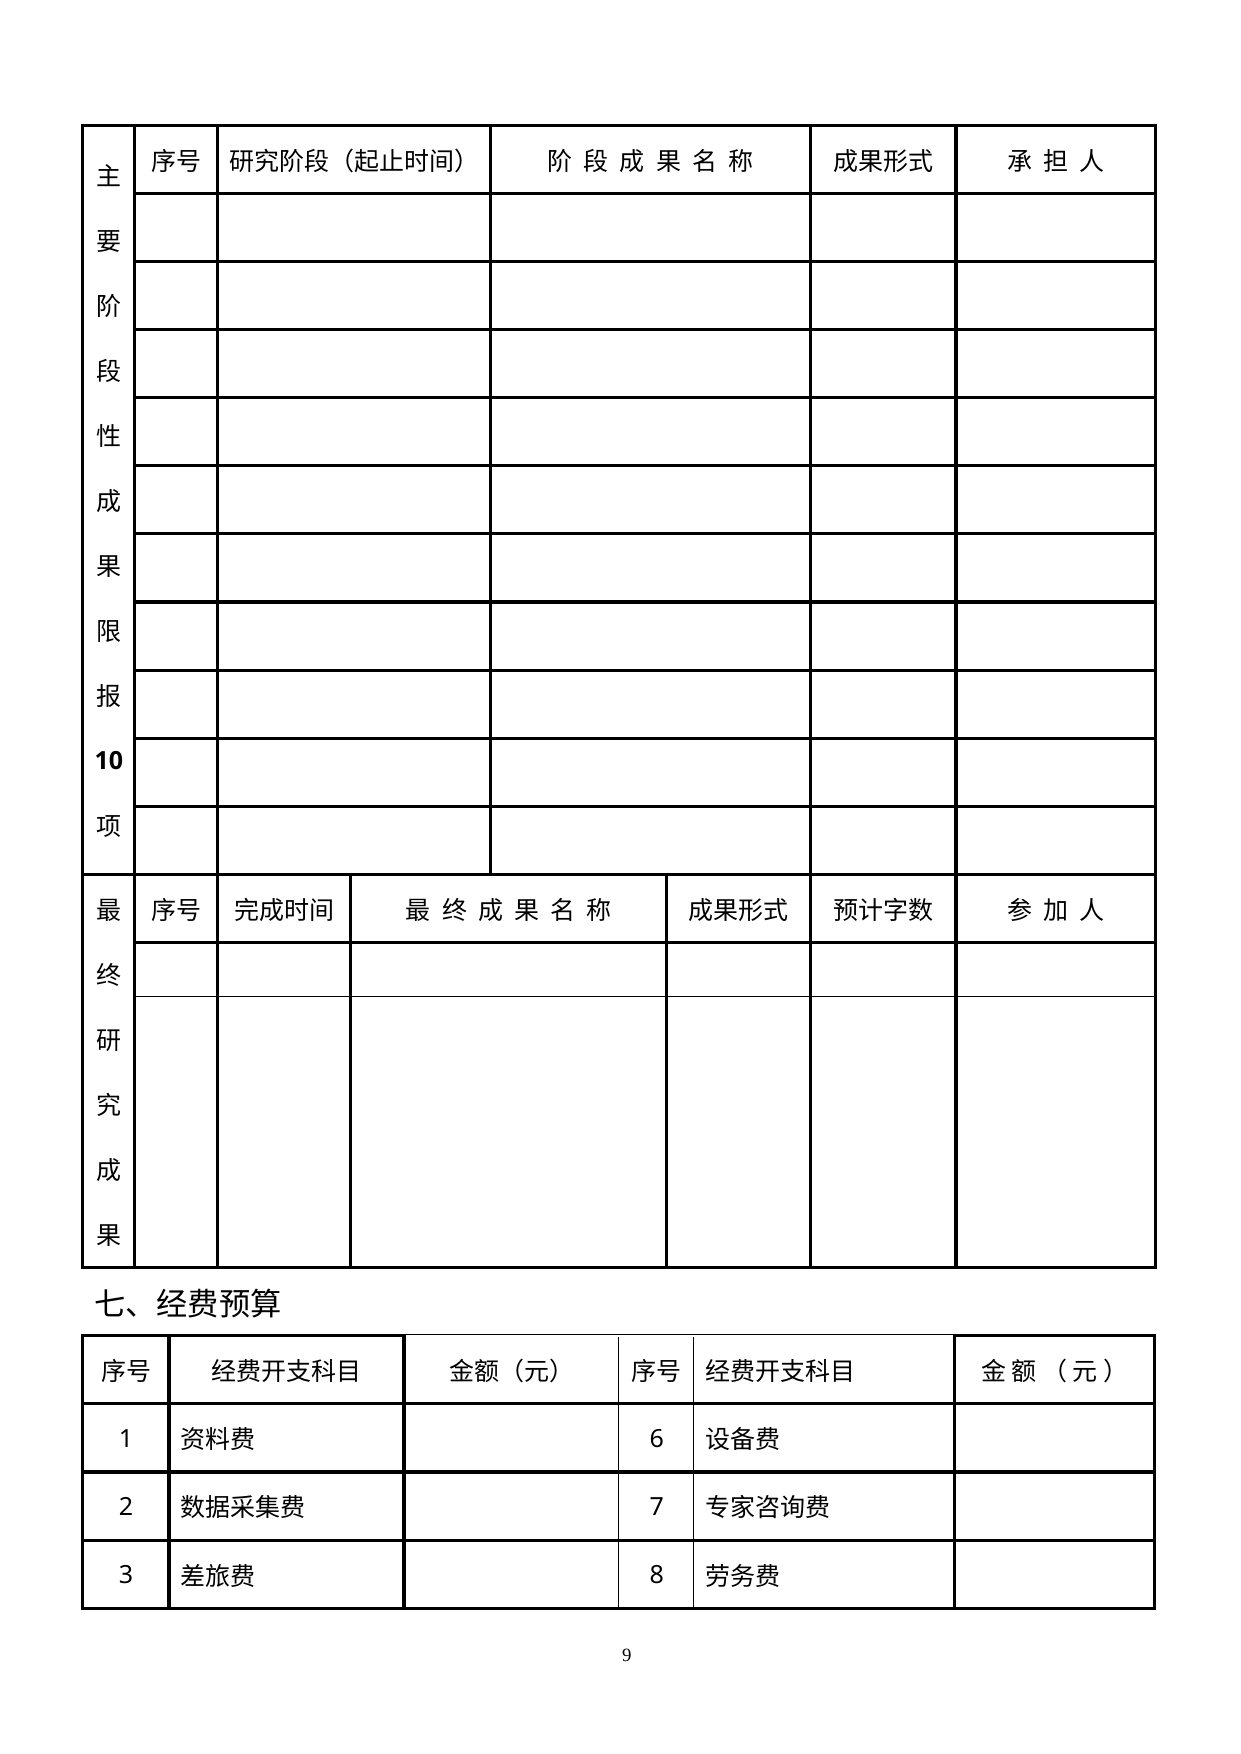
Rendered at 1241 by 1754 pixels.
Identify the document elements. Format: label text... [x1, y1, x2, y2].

table_header 金额（元） [406, 1335, 619, 1402]
table_cell 2 [84, 1474, 167, 1538]
table_header 序号 [136, 127, 216, 192]
table_cell [136, 535, 216, 600]
table_cell [492, 672, 809, 737]
table_cell [219, 331, 489, 396]
table_cell 完成时间 [219, 876, 349, 941]
table_cell [812, 467, 954, 532]
table_cell [668, 944, 809, 996]
table_header 成果形式 [812, 127, 954, 192]
table_cell [219, 263, 489, 328]
table_cell [812, 740, 954, 805]
table_cell [492, 263, 809, 328]
table_cell 成果形式 [668, 876, 809, 941]
table_cell [219, 535, 489, 600]
table_cell 专家咨询费 [694, 1474, 953, 1538]
table_cell [958, 263, 1154, 328]
table_header 经费开支科目 [694, 1335, 953, 1402]
table_cell [812, 399, 954, 464]
table_cell [958, 997, 1154, 1266]
table_cell [958, 535, 1154, 600]
table_cell [956, 1405, 1153, 1470]
table_header 阶 段 成 果 名 称 [492, 127, 809, 192]
table_cell [219, 399, 489, 464]
table_cell 6 [619, 1405, 693, 1470]
table_cell 设备费 [694, 1405, 953, 1470]
table_cell [958, 399, 1154, 464]
table_cell [406, 1405, 618, 1470]
table_cell 3 [84, 1542, 167, 1607]
table_cell 8 [619, 1542, 693, 1607]
table_cell [136, 331, 216, 396]
table_cell [219, 997, 349, 1266]
table_cell [136, 263, 216, 328]
table_header 序号 [84, 1337, 167, 1402]
table_cell [136, 604, 216, 668]
table_cell [958, 604, 1154, 668]
table_header 序号 [619, 1335, 694, 1402]
table_cell [812, 944, 954, 996]
table_cell [812, 808, 954, 873]
table_cell [352, 997, 665, 1266]
table_cell [492, 331, 809, 396]
table_cell 差旅费 [171, 1542, 402, 1607]
table_header 研究阶段（起止时间） [219, 127, 489, 192]
text 七、经费预算 [94, 1269, 1159, 1334]
table_cell [958, 672, 1154, 737]
table_cell [136, 467, 216, 532]
table_cell 1 [84, 1405, 167, 1470]
table_cell [812, 535, 954, 600]
table_cell 7 [619, 1474, 693, 1538]
table_cell [668, 997, 809, 1266]
table_cell [812, 331, 954, 396]
table_header 经费开支科目 [171, 1337, 402, 1402]
table_cell [219, 808, 489, 873]
table_cell 参 加 人 [958, 876, 1154, 941]
table_cell [958, 195, 1154, 260]
table_cell 序号 [136, 876, 216, 941]
table_cell 最 终 研 究 成 果 [84, 876, 133, 1266]
table_cell [136, 740, 216, 805]
table_cell [136, 944, 216, 996]
table_cell [492, 535, 809, 600]
table_cell [406, 1474, 618, 1538]
table_cell [136, 808, 216, 873]
table_cell 资料费 [171, 1405, 402, 1470]
table_cell [219, 672, 489, 737]
table_cell [219, 740, 489, 805]
table_cell 预计字数 [812, 876, 954, 941]
table_cell [958, 740, 1154, 805]
table_cell [956, 1474, 1153, 1538]
table_cell [812, 263, 954, 328]
table_cell [812, 195, 954, 260]
table_cell [136, 672, 216, 737]
table_cell [492, 195, 809, 260]
table_cell [812, 604, 954, 668]
table_cell [219, 195, 489, 260]
table_cell [958, 331, 1154, 396]
table_cell 数据采集费 [171, 1474, 402, 1538]
table_cell [219, 604, 489, 668]
table_cell [136, 195, 216, 260]
table_cell [958, 467, 1154, 532]
table_header 承 担 人 [958, 127, 1154, 192]
table_cell [492, 399, 809, 464]
table_cell [812, 672, 954, 737]
table_cell [492, 467, 809, 532]
table_cell [956, 1542, 1153, 1607]
table_cell [492, 604, 809, 668]
table_header 主 要 阶 段 性 成 果 限 报 10 项 [84, 127, 133, 873]
table_cell 最 终 成 果 名 称 [352, 876, 665, 941]
table_cell [136, 997, 216, 1266]
table_cell [219, 467, 489, 532]
table_cell [136, 399, 216, 464]
table_cell [352, 944, 665, 996]
table_cell [958, 808, 1154, 873]
table_cell 劳务费 [694, 1542, 953, 1607]
table_cell [812, 997, 954, 1266]
table_cell [492, 808, 809, 873]
table_cell [219, 944, 349, 996]
table_cell [492, 740, 809, 805]
table_cell [958, 944, 1154, 996]
table_header 金 额 （ 元 ） [956, 1337, 1153, 1402]
table_cell [406, 1542, 618, 1607]
